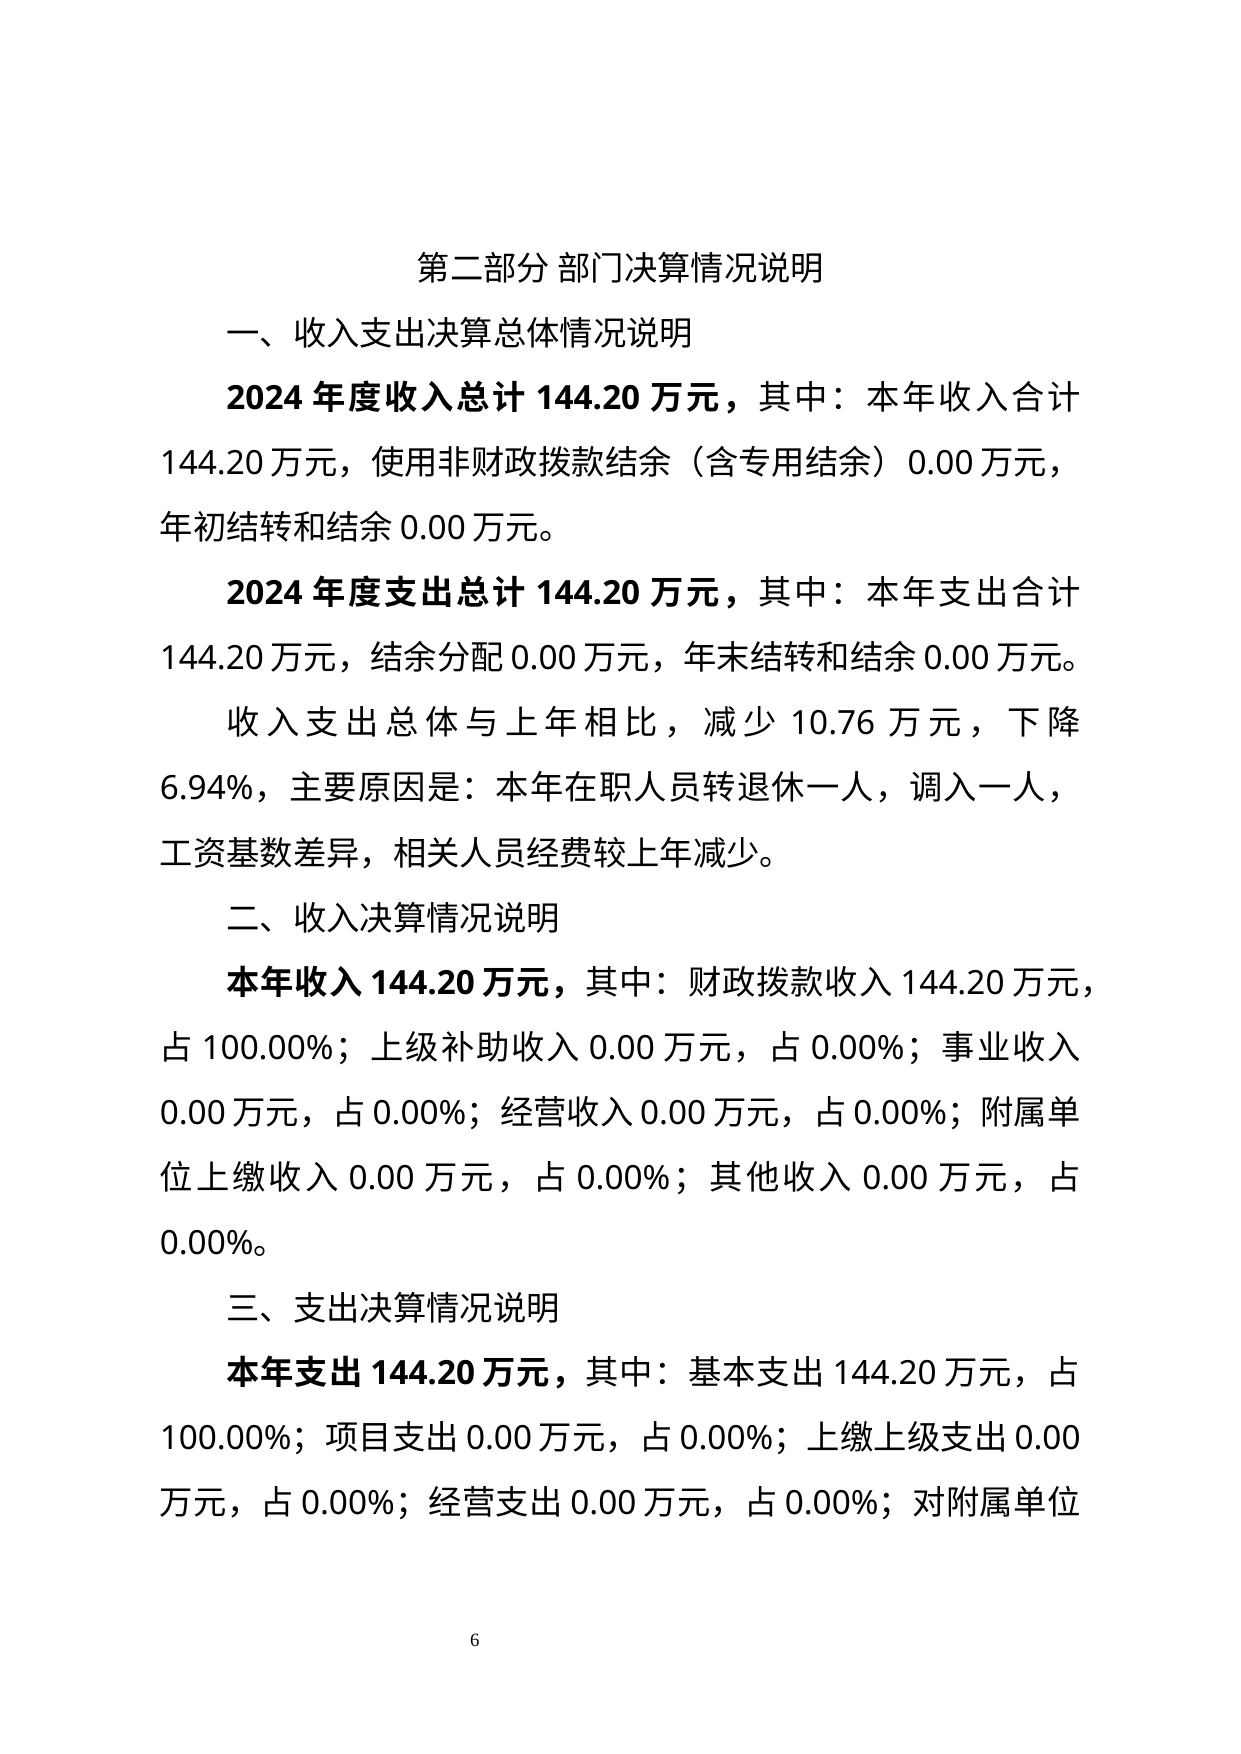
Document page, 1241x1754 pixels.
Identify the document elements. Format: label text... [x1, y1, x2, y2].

text 二、收入决算情况说明 [159, 883, 1081, 948]
text 三、支出决算情况说明 [159, 1273, 1081, 1338]
text 2024年度支出总计144.20万元，其中：本年支出合计144.20万元，结余分配0.00万元，年末结转和结余0.00万元。 [159, 558, 1081, 688]
text 第二部分 部门决算情况说明 [159, 233, 1081, 298]
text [159, 1338, 1081, 1533]
text 收入支出总体与上年相比，减少10.76万元，下降6.94%，主要原因是：本年在职人员转退休一人，调入一人，工资基数差异，相关人员经费较上年减少。 [159, 688, 1081, 883]
text 本年收入144.20万元，其中：财政拨款收入144.20万元，占100.00%；上级补助收入0.00万元，占0.00%；事业收入0.00万元，占0.00%；经营收入0.00万元，占0.00%；附属单位上缴收入0.00万元，占0.00%；其他收入0.00万元，占0.00%。 [159, 948, 1081, 1273]
text 2024年度收入总计144.20万元，其中：本年收入合计144.20万元，使用非财政拨款结余（含专用结余）0.00万元，年初结转和结余0.00万元。 [159, 363, 1081, 558]
text 一、收入支出决算总体情况说明 [159, 298, 1081, 363]
